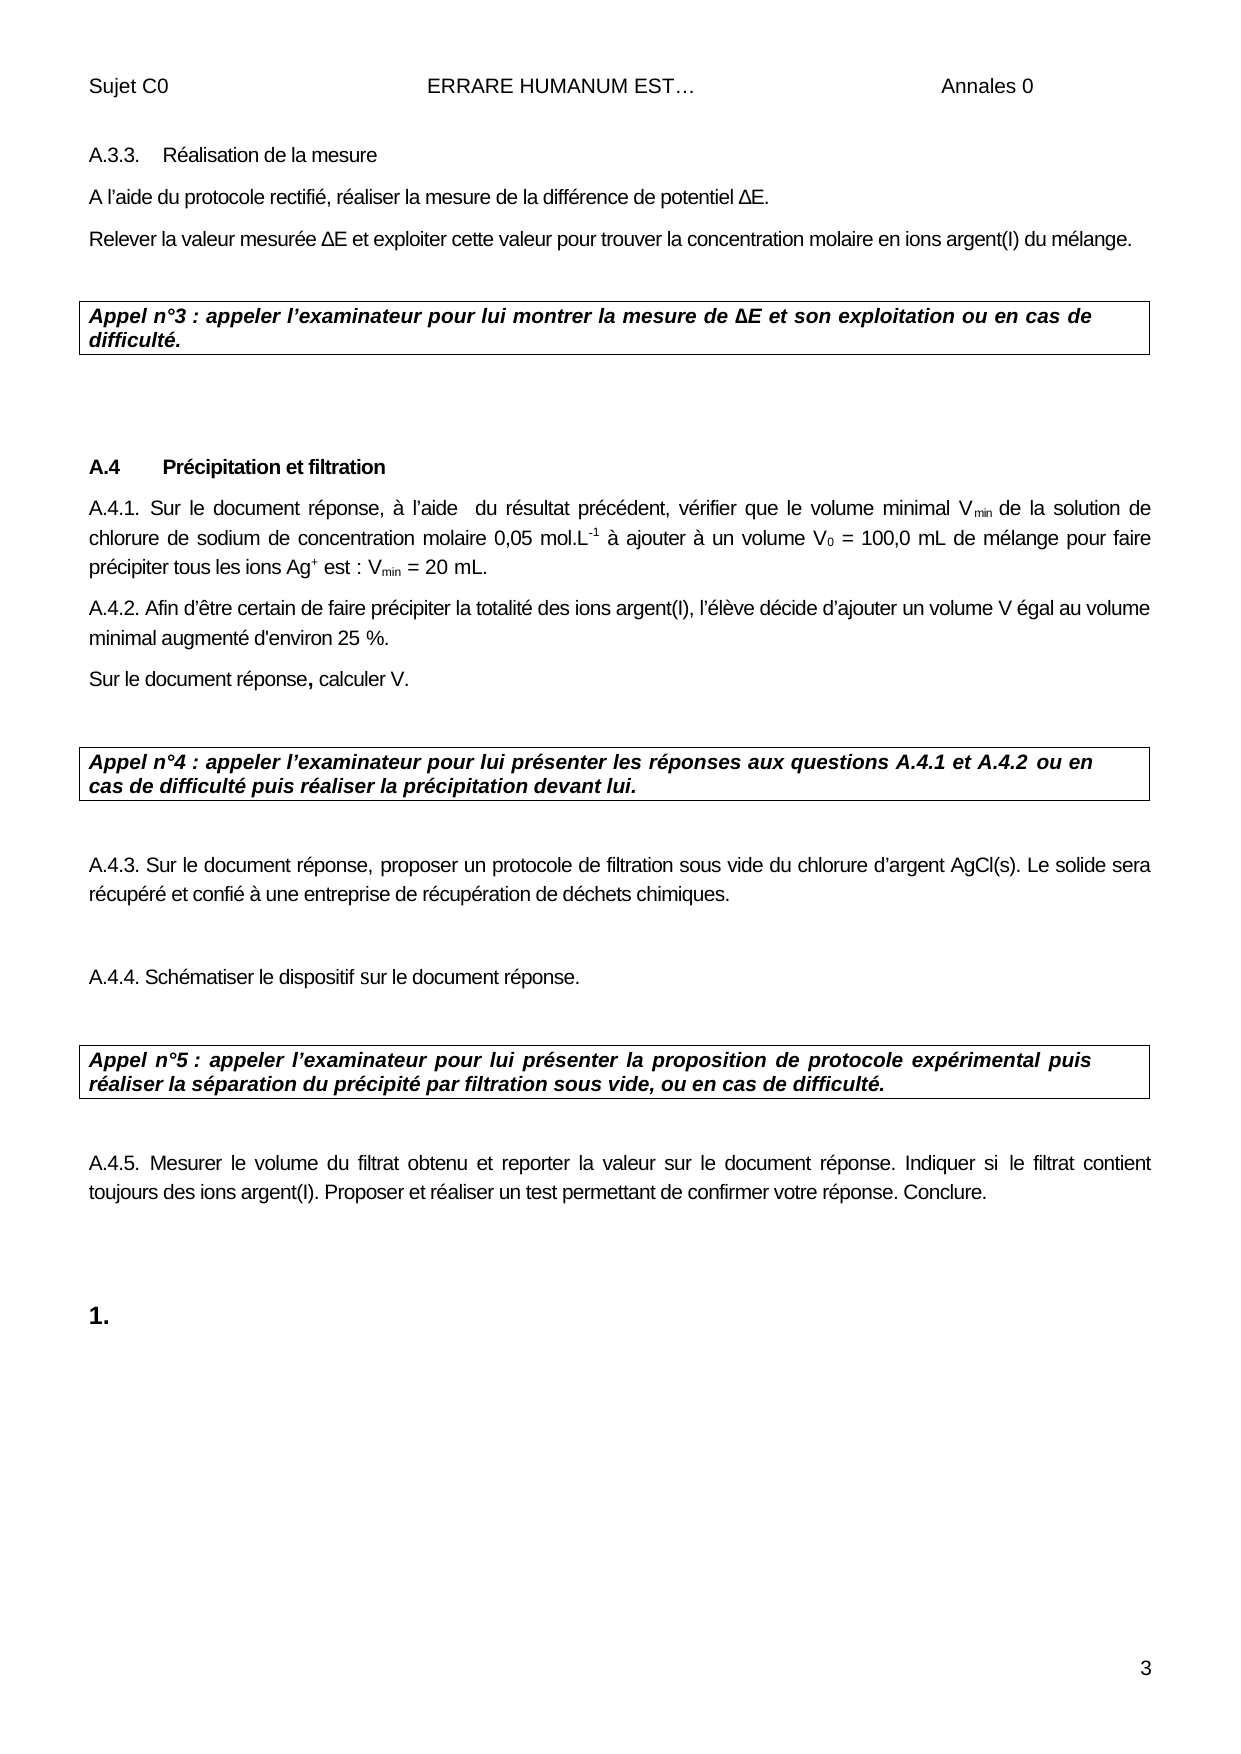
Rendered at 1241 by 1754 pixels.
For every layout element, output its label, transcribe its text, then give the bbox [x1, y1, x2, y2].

text A.4.5. Mesurer le volume du filtrat obtenu et reporter la valeur sur le document réponse. Indiquer si le filtrat contient toujours des ions argent(I). Proposer et réaliser un test permettant de confirmer votre réponse. Conclure. [89, 1147, 1152, 1205]
list A l’aide du protocole rectifié, réaliser la mesure de la différence de potentiel ∆E. [89, 181, 1152, 210]
text A.3.3. Réalisation de la mesure [89, 139, 1152, 168]
list A.4.4. Schématiser le dispositif sur le document réponse. [89, 961, 1152, 990]
text Appel n°4 : appeler l’examinateur pour lui présenter les réponses aux questions A.4.1 et A.4.2 ou en cas de difficulté puis réaliser la précipitation devant lui. [80, 748, 1149, 800]
text A.4.2. Afin d’être certain de faire précipiter la totalité des ions argent(I), l’élève décide d’ajouter un volume V égal au volume minimal augmenté d'environ 25 %. [89, 592, 1152, 651]
text Appel n°5 : appeler l’examinateur pour lui présenter la proposition de protocole expérimental puis réaliser la séparation du précipité par filtration sous vide, ou en cas de difficulté. [80, 1046, 1149, 1098]
list Relever la valeur mesurée ∆E et exploiter cette valeur pour trouver la concentration molaire en ions argent(I) du mélange. [89, 223, 1152, 252]
text A.4.3. Sur le document réponse, proposer un protocole de filtration sous vide du chlorure d’argent AgCl(s). Le solide sera récupéré et confié à une entreprise de récupération de déchets chimiques. [89, 849, 1152, 907]
text Appel n°3 : appeler l’examinateur pour lui montrer la mesure de ∆E et son exploitation ou en cas de difficulté. [80, 302, 1149, 354]
list A.4 Précipitation et filtration [89, 451, 1152, 480]
text A.4.1. Sur le document réponse, à l’aide du résultat précédent, vérifier que le volume minimal Vmin de la solution de chlorure de sodium de concentration molaire 0,05 mol.L1 à ajouter à un volume V0 = 100,0 mL de mélange pour faire précipiter tous les ions Ag+ est : Vmin = 20 mL. [89, 492, 1152, 580]
list Sur le document réponse, calculer V. [89, 663, 1152, 692]
